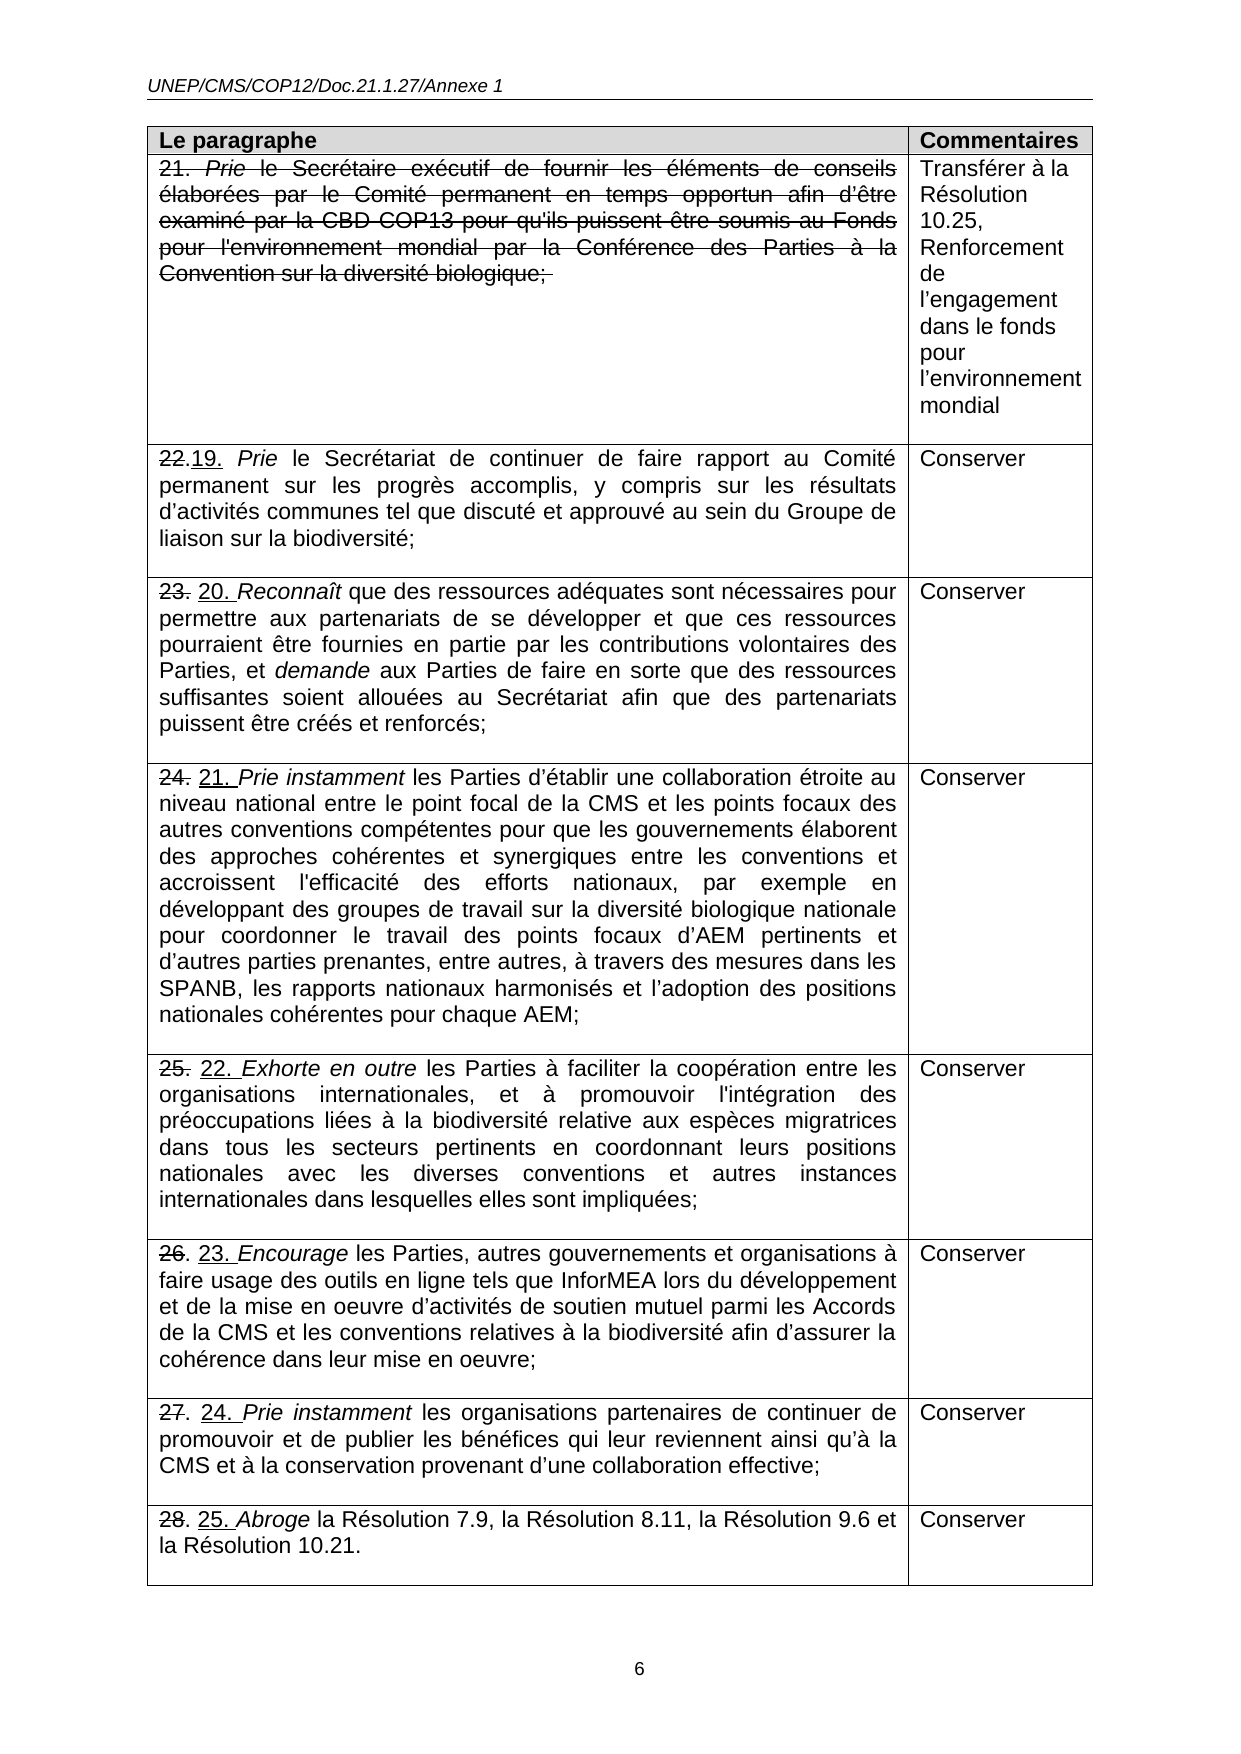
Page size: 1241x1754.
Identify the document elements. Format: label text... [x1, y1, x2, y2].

table_cell 25. 22. Exhorte en outre les Parties à faciliter la coopération entre les organisations internationales, et à promouvoir l'intégration des préoccupations liées à la biodiversité relative aux espèces migratrices dans tous les secteurs pertinents en coordonnant leurs positions nationales avec les diverses conventions et autres instances internationales dans lesquelles elles sont impliquées; [148, 1055, 908, 1239]
table_cell 21. Prie le Secrétaire exécutif de fournir les éléments de conseils élaborées par le Comité permanent en temps opportun afin d’être examiné par la CBD COP13 pour qu'ils puissent être soumis au Fonds pour l'environnement mondial par la Conférence des Parties à la Convention sur la diversité biologique; [148, 155, 908, 444]
table_header Le paragraphe [148, 127, 908, 153]
table_cell 22.19. Prie le Secrétariat de continuer de faire rapport au Comité permanent sur les progrès accomplis, y compris sur les résultats d’activités communes tel que discuté et approuvé au sein du Groupe de liaison sur la biodiversité; [148, 445, 908, 577]
table_header Commentaires [909, 127, 1092, 153]
table_cell Conserver [909, 764, 1092, 1054]
table_cell 27. 24. Prie instamment les organisations partenaires de continuer de promouvoir et de publier les bénéfices qui leur reviennent ainsi qu’à la CMS et à la conservation provenant d’une collaboration effective; [148, 1399, 908, 1505]
table_cell 24. 21. Prie instamment les Parties d’établir une collaboration étroite au niveau national entre le point focal de la CMS et les points focaux des autres conventions compétentes pour que les gouvernements élaborent des approches cohérentes et synergiques entre les conventions et accroissent l'efficacité des efforts nationaux, par exemple en développant des groupes de travail sur la diversité biologique nationale pour coordonner le travail des points focaux d’AEM pertinents et d’autres parties prenantes, entre autres, à travers des mesures dans les SPANB, les rapports nationaux harmonisés et l’adoption des positions nationales cohérentes pour chaque AEM; [148, 764, 908, 1054]
table_cell Conserver [909, 578, 1092, 763]
table_cell 28. 25. Abroge la Résolution 7.9, la Résolution 8.11, la Résolution 9.6 et la Résolution 10.21. [148, 1506, 908, 1585]
table_cell Conserver [909, 1399, 1092, 1505]
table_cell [909, 155, 1092, 444]
table_cell Conserver [909, 1506, 1092, 1585]
table_cell Conserver [909, 1055, 1092, 1239]
table_cell Conserver [909, 1240, 1092, 1398]
table_cell 23. 20. Reconnaît que des ressources adéquates sont nécessaires pour permettre aux partenariats de se développer et que ces ressources pourraient être fournies en partie par les contributions volontaires des Parties, et demande aux Parties de faire en sorte que des ressources suffisantes soient allouées au Secrétariat afin que des partenariats puissent être créés et renforcés; [148, 578, 908, 763]
table_cell Conserver [909, 445, 1092, 577]
table_cell 26. 23. Encourage les Parties, autres gouvernements et organisations à faire usage des outils en ligne tels que InforMEA lors du développement et de la mise en oeuvre d’activités de soutien mutuel parmi les Accords de la CMS et les conventions relatives à la biodiversité afin d’assurer la cohérence dans leur mise en oeuvre; [148, 1240, 908, 1398]
